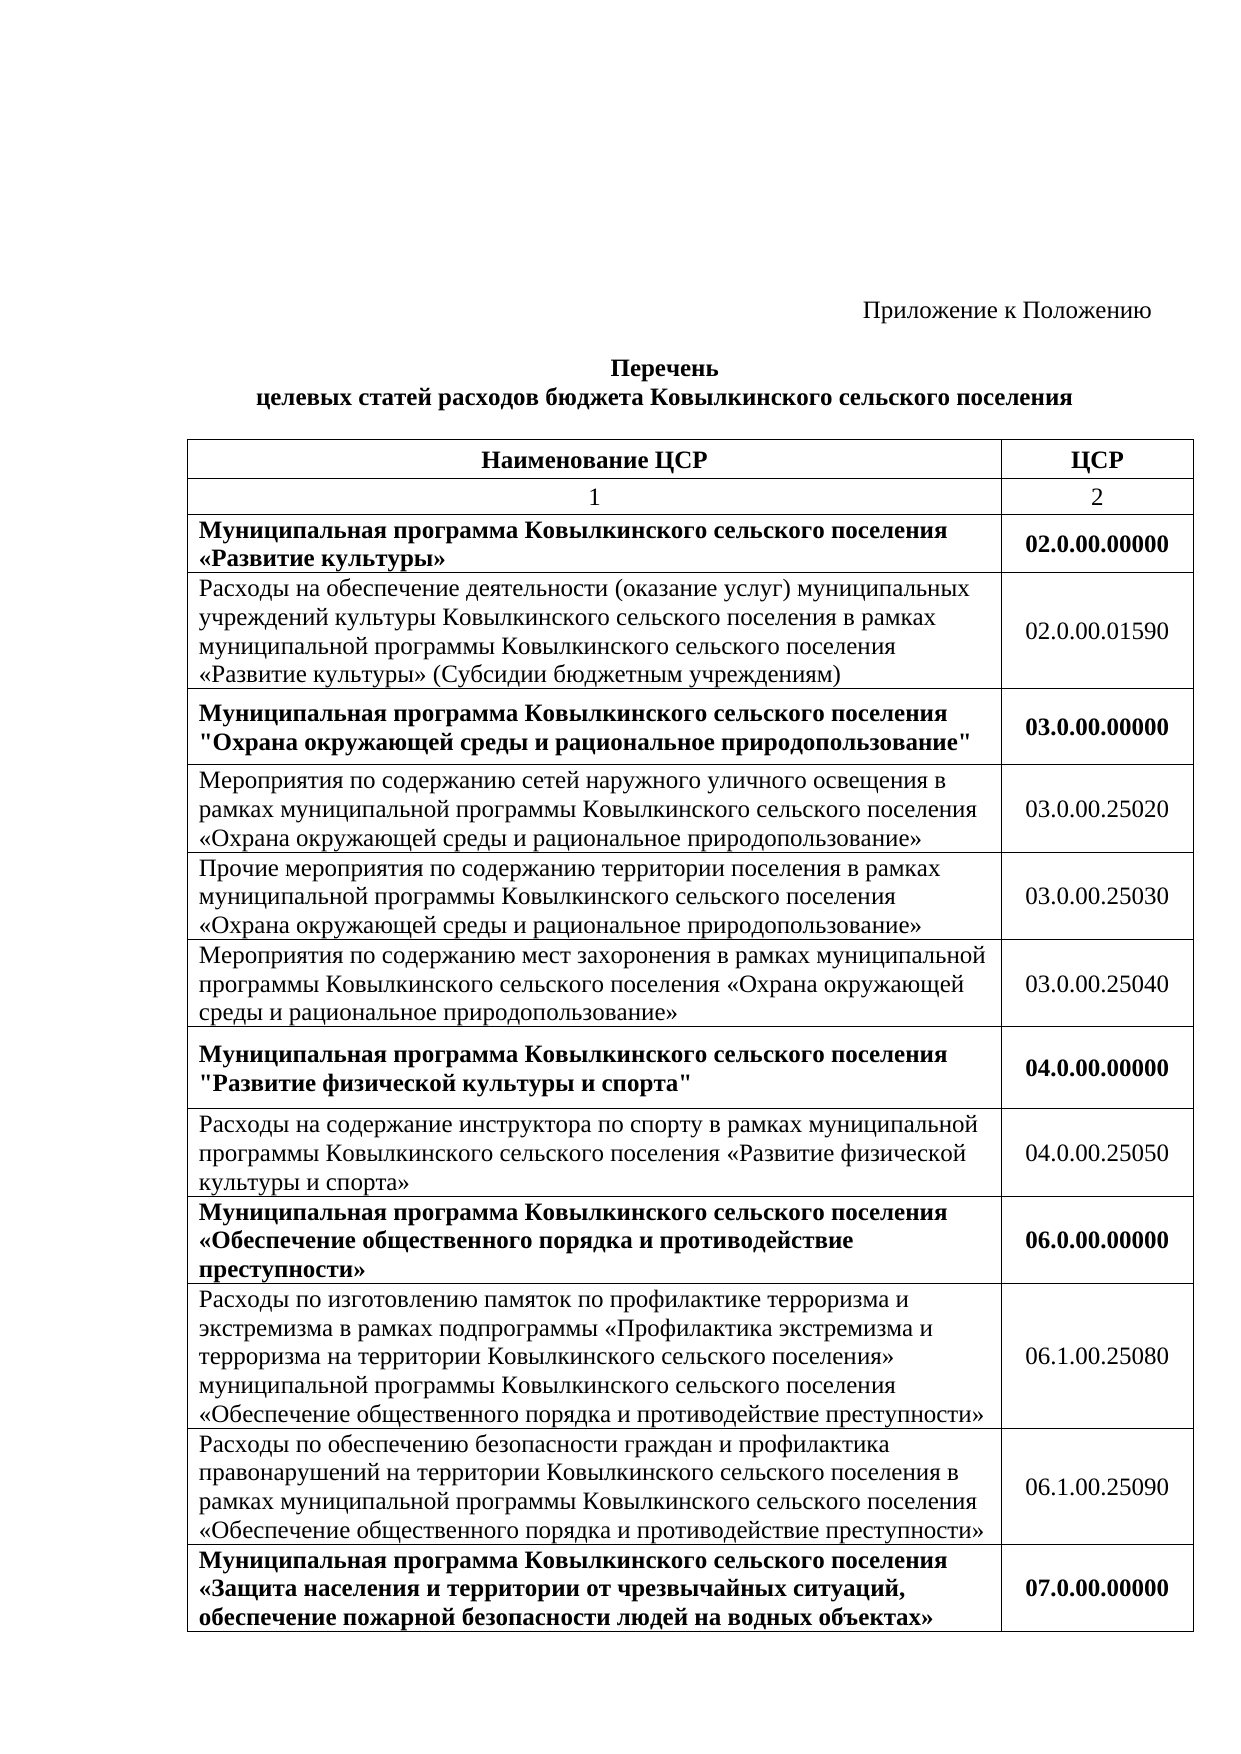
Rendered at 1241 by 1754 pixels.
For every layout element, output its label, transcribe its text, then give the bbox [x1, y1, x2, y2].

table_cell 03.0.00.25030 [1002, 853, 1193, 939]
table_header Наименование ЦСР [188, 440, 1001, 478]
table_cell Расходы на обеспечение деятельности (оказание услуг) муниципальных учреждений культуры Ковылкинского сельского поселения в рамках муниципальной программы Ковылкинского сельского поселения «Развитие культуры» (Субсидии бюджетным учреждениям) [188, 573, 1001, 688]
table_cell Муниципальная программа Ковылкинского сельского поселения «Развитие культуры» [188, 515, 1001, 572]
table_cell 06.1.00.25090 [1002, 1429, 1193, 1544]
table_cell Муниципальная программа Ковылкинского сельского поселения "Охрана окружающей среды и рациональное природопользование" [188, 689, 1001, 764]
table_cell Расходы по обеспечению безопасности граждан и профилактика правонарушений на территории Ковылкинского сельского поселения в рамках муниципальной программы Ковылкинского сельского поселения «Обеспечение общественного порядка и противодействие преступности» [188, 1429, 1001, 1544]
table_cell 04.0.00.25050 [1002, 1109, 1193, 1196]
table_cell Муниципальная программа Ковылкинского сельского поселения "Развитие физической культуры и спорта" [188, 1027, 1001, 1108]
table_cell Мероприятия по содержанию мест захоронения в рамках муниципальной программы Ковылкинского сельского поселения «Охрана окружающей среды и рациональное природопользование» [188, 940, 1001, 1026]
text Перечень [177, 353, 1152, 382]
table_cell Расходы по изготовлению памяток по профилактике терроризма и экстремизма в рамках подпрограммы «Профилактика экстремизма и терроризма на территории Ковылкинского сельского поселения» муниципальной программы Ковылкинского сельского поселения «Обеспечение общественного порядка и противодействие преступности» [188, 1284, 1001, 1428]
table_cell 1 [188, 479, 1001, 514]
table_cell Мероприятия по содержанию сетей наружного уличного освещения в рамках муниципальной программы Ковылкинского сельского поселения «Охрана окружающей среды и рациональное природопользование» [188, 765, 1001, 852]
table_cell Прочие мероприятия по содержанию территории поселения в рамках муниципальной программы Ковылкинского сельского поселения «Охрана окружающей среды и рациональное природопользование» [188, 853, 1001, 939]
table_header ЦСР [1002, 440, 1193, 478]
table_cell 02.0.00.01590 [1002, 573, 1193, 688]
text Приложение к Положению [177, 295, 1152, 324]
table_cell 2 [1002, 479, 1193, 514]
text целевых статей расходов бюджета Ковылкинского сельского поселения [177, 382, 1152, 410]
table_cell Муниципальная программа Ковылкинского сельского поселения «Защита населения и территории от чрезвычайных ситуаций, обеспечение пожарной безопасности людей на водных объектах» [188, 1545, 1001, 1631]
table_cell 06.1.00.25080 [1002, 1284, 1193, 1428]
table_cell 03.0.00.25040 [1002, 940, 1193, 1026]
table_cell Расходы на содержание инструктора по спорту в рамках муниципальной программы Ковылкинского сельского поселения «Развитие физической культуры и спорта» [188, 1109, 1001, 1196]
table_cell 03.0.00.00000 [1002, 689, 1193, 764]
table_cell Муниципальная программа Ковылкинского сельского поселения «Обеспечение общественного порядка и противодействие преступности» [188, 1197, 1001, 1283]
table_cell 02.0.00.00000 [1002, 515, 1193, 572]
table_cell 04.0.00.00000 [1002, 1027, 1193, 1108]
table_cell 03.0.00.25020 [1002, 765, 1193, 852]
table_cell 06.0.00.00000 [1002, 1197, 1193, 1283]
table_cell 07.0.00.00000 [1002, 1545, 1193, 1631]
